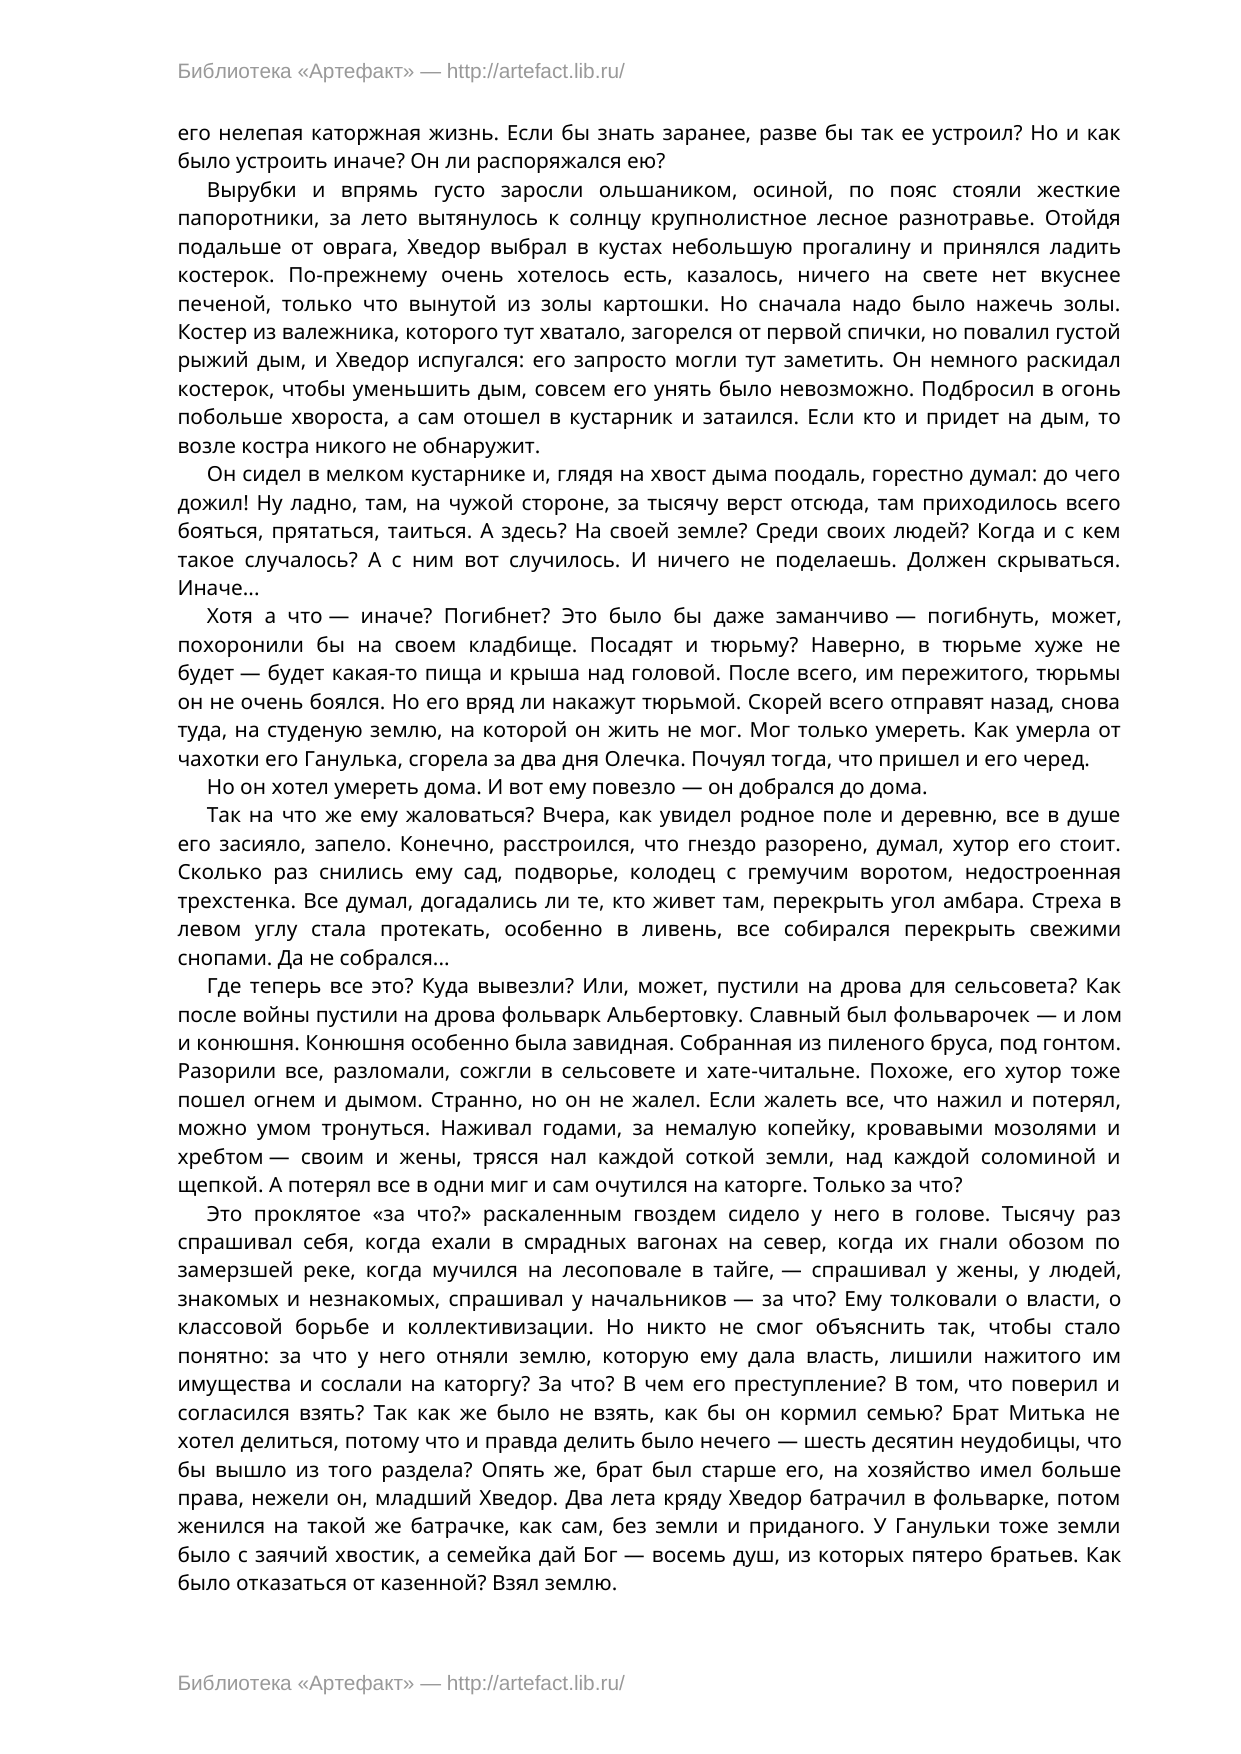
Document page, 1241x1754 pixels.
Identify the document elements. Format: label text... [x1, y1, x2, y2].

text Так на что же ему жаловаться? Вчера, как увидел родное поле и деревню, все в душе его засияло, запело. Конечно, расстроился, что гнездо разорено, думал, хутор его стоит. Сколько раз снились ему сад, подворье, колодец с гремучим воротом, недостроенная трехстенка. Все думал, догадались ли те, кто живет там, перекрыть угол амбара. Стреха в левом углу стала протекать, особенно в ливень, все собирался перекрыть свежими снопами. Да не собрался... [177, 801, 1122, 971]
text Где теперь все это? Куда вывезли? Или, может, пустили на дрова для сельсовета? Как после войны пустили на дрова фольварк Альбертовку. Славный был фольварочек — и лом и конюшня. Конюшня особенно была завидная. Собранная из пиленого бруса, под гонтом. Разорили все, разломали, сожгли в сельсовете и хате-читальне. Похоже, его хутор тоже пошел огнем и дымом. Странно, но он не жалел. Если жалеть все, что нажил и потерял, можно умом тронуться. Наживал годами, за немалую копейку, кровавыми мозолями и хребтом — своим и жены, трясся нал каждой соткой земли, над каждой соломиной и щепкой. А потерял все в одни миг и сам очутился на каторге. Только за что? [177, 971, 1122, 1199]
text Вырубки и впрямь густо заросли ольшаником, осиной, по пояс стояли жесткие папоротники, за лето вытянулось к солнцу крупнолистное лесное разнотравье. Отойдя подальше от оврага, Хведор выбрал в кустах небольшую прогалину и принялся ладить костерок. По-прежнему очень хотелось есть, казалось, ничего на свете нет вкуснее печеной, только что вынутой из золы картошки. Но сначала надо было нажечь золы. Костер из валежника, которого тут хватало, загорелся от первой спички, но повалил густой рыжий дым, и Хведор испугался: его запросто могли тут заметить. Он немного раскидал костерок, чтобы уменьшить дым, совсем его унять было невозможно. Подбросил в огонь побольше хвороста, а сам отошел в кустарник и затаился. Если кто и придет на дым, то возле костра никого не обнаружит. [177, 175, 1122, 459]
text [177, 118, 1122, 175]
text Он сидел в мелком кустарнике и, глядя на хвост дыма поодаль, горестно думал: до чего дожил! Ну ладно, там, на чужой стороне, за тысячу верст отсюда, там приходилось всего бояться, прятаться, таиться. А здесь? На своей земле? Среди своих людей? Когда и с кем такое случалось? А с ним вот случилось. И ничего не поделаешь. Должен скрываться. Иначе... [177, 459, 1122, 602]
text Это проклятое «за что?» раскаленным гвоздем сидело у него в голове. Тысячу раз спрашивал себя, когда ехали в смрадных вагонах на север, когда их гнали обозом по замерзшей реке, когда мучился на лесоповале в тайге, — спрашивал у жены, у людей, знакомых и незнакомых, спрашивал у начальников — за что? Ему толковали о власти, о классовой борьбе и коллективизации. Но никто не смог объяснить так, чтобы стало понятно: за что у него отняли землю, которую ему дала власть, лишили нажитого им имущества и сослали на каторгу? За что? В чем его преступление? В том, что поверил и согласился взять? Так как же было не взять, как бы он кормил семью? Брат Митька не хотел делиться, потому что и правда делить было нечего — шесть десятин неудобицы, что бы вышло из того раздела? Опять же, брат был старше его, на хозяйство имел больше права, нежели он, младший Хведор. Два лета кряду Хведор батрачил в фольварке, потом женился на такой же батрачке, как сам, без земли и приданого. У Ганульки тоже земли было с заячий хвостик, а семейка дай Бог — восемь душ, из которых пятеро братьев. Как было отказаться от казенной? Взял землю. [177, 1199, 1122, 1597]
text Но он хотел умереть дома. И вот ему повезло — он добрался до дома. [177, 772, 1122, 801]
text Хотя а что — иначе? Погибнет? Это было бы даже заманчиво — погибнуть, может, похоронили бы на своем кладбище. Посадят и тюрьму? Наверно, в тюрьме хуже не будет — будет какая-то пища и крыша над головой. После всего, им пережитого, тюрьмы он не очень боялся. Но его вряд ли накажут тюрьмой. Скорей всего отправят назад, снова туда, на студеную землю, на которой он жить не мог. Мог только умереть. Как умерла от чахотки его Ганулька, сгорела за два дня Олечка. Почуял тогда, что пришел и его черед. [177, 602, 1122, 772]
